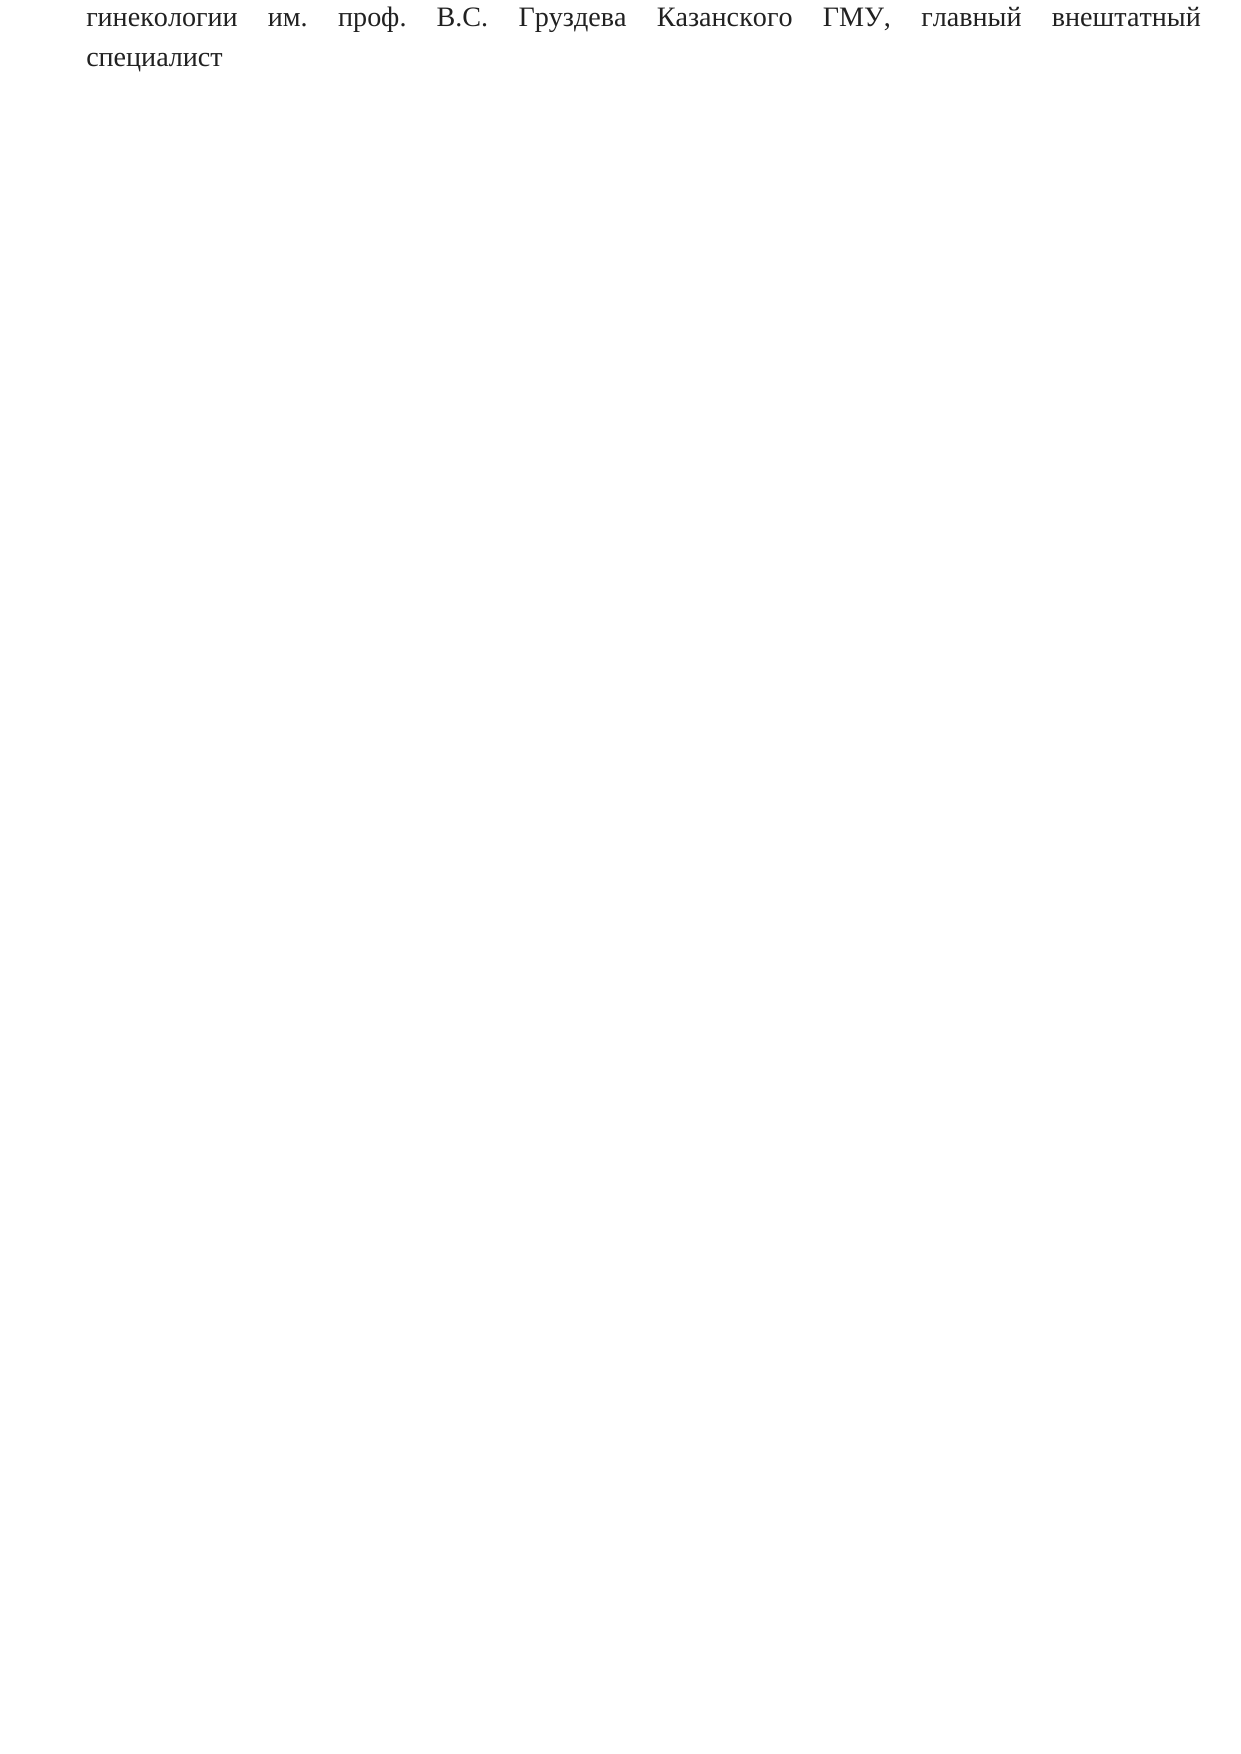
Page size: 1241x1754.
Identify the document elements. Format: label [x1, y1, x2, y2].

list [44, 0, 1201, 73]
